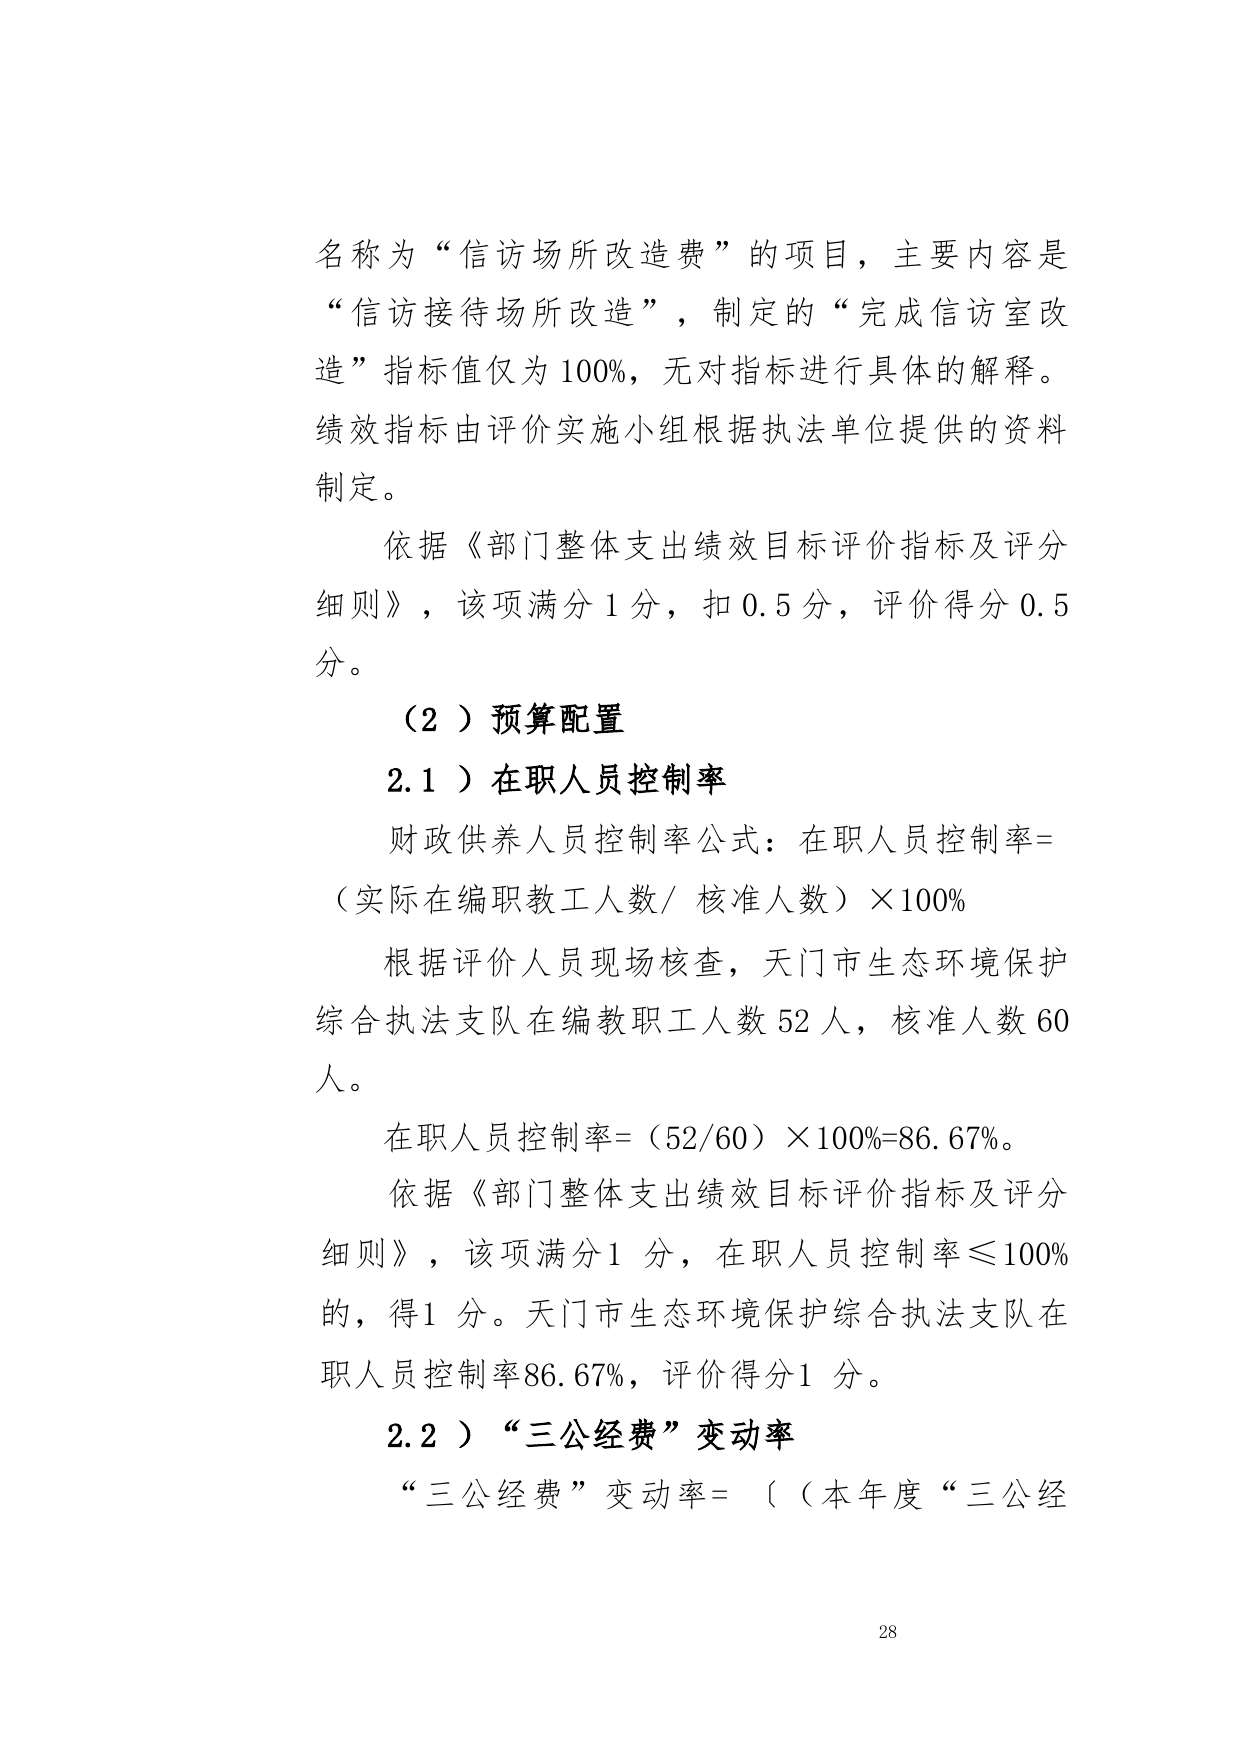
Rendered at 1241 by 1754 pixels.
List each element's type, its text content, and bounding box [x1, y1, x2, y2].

text （2）预算配置 [313, 686, 1070, 746]
text 财政供养人员控制率公式：在职人员控制率=（实际在编职教工人数/核准人数）×100% [313, 807, 1070, 927]
text 在职人员控制率=（52/60）×100%=86.67%。 [313, 1102, 1070, 1161]
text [313, 1462, 1070, 1523]
text 2.1）在职人员控制率 [313, 746, 1070, 807]
text 2.2）“三公经费”变动率 [313, 1402, 1070, 1462]
text 根据评价人员现场核查，天门市生态环境保护综合执法支队在编教职工人数52人，核准人数60人。 [313, 927, 1070, 1102]
text 依据《部门整体支出绩效目标评价指标及评分细则》，该项满分1分，扣0.5分，评价得分0.5分。 [313, 511, 1070, 686]
text 依据《部门整体支出绩效目标评价指标及评分细则》，该项满分1分，在职人员控制率≤100%的，得1分。天门市生态环境保护综合执法支队在职人员控制率86.67%，评价得分1分。 [313, 1161, 1070, 1402]
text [313, 219, 1070, 511]
